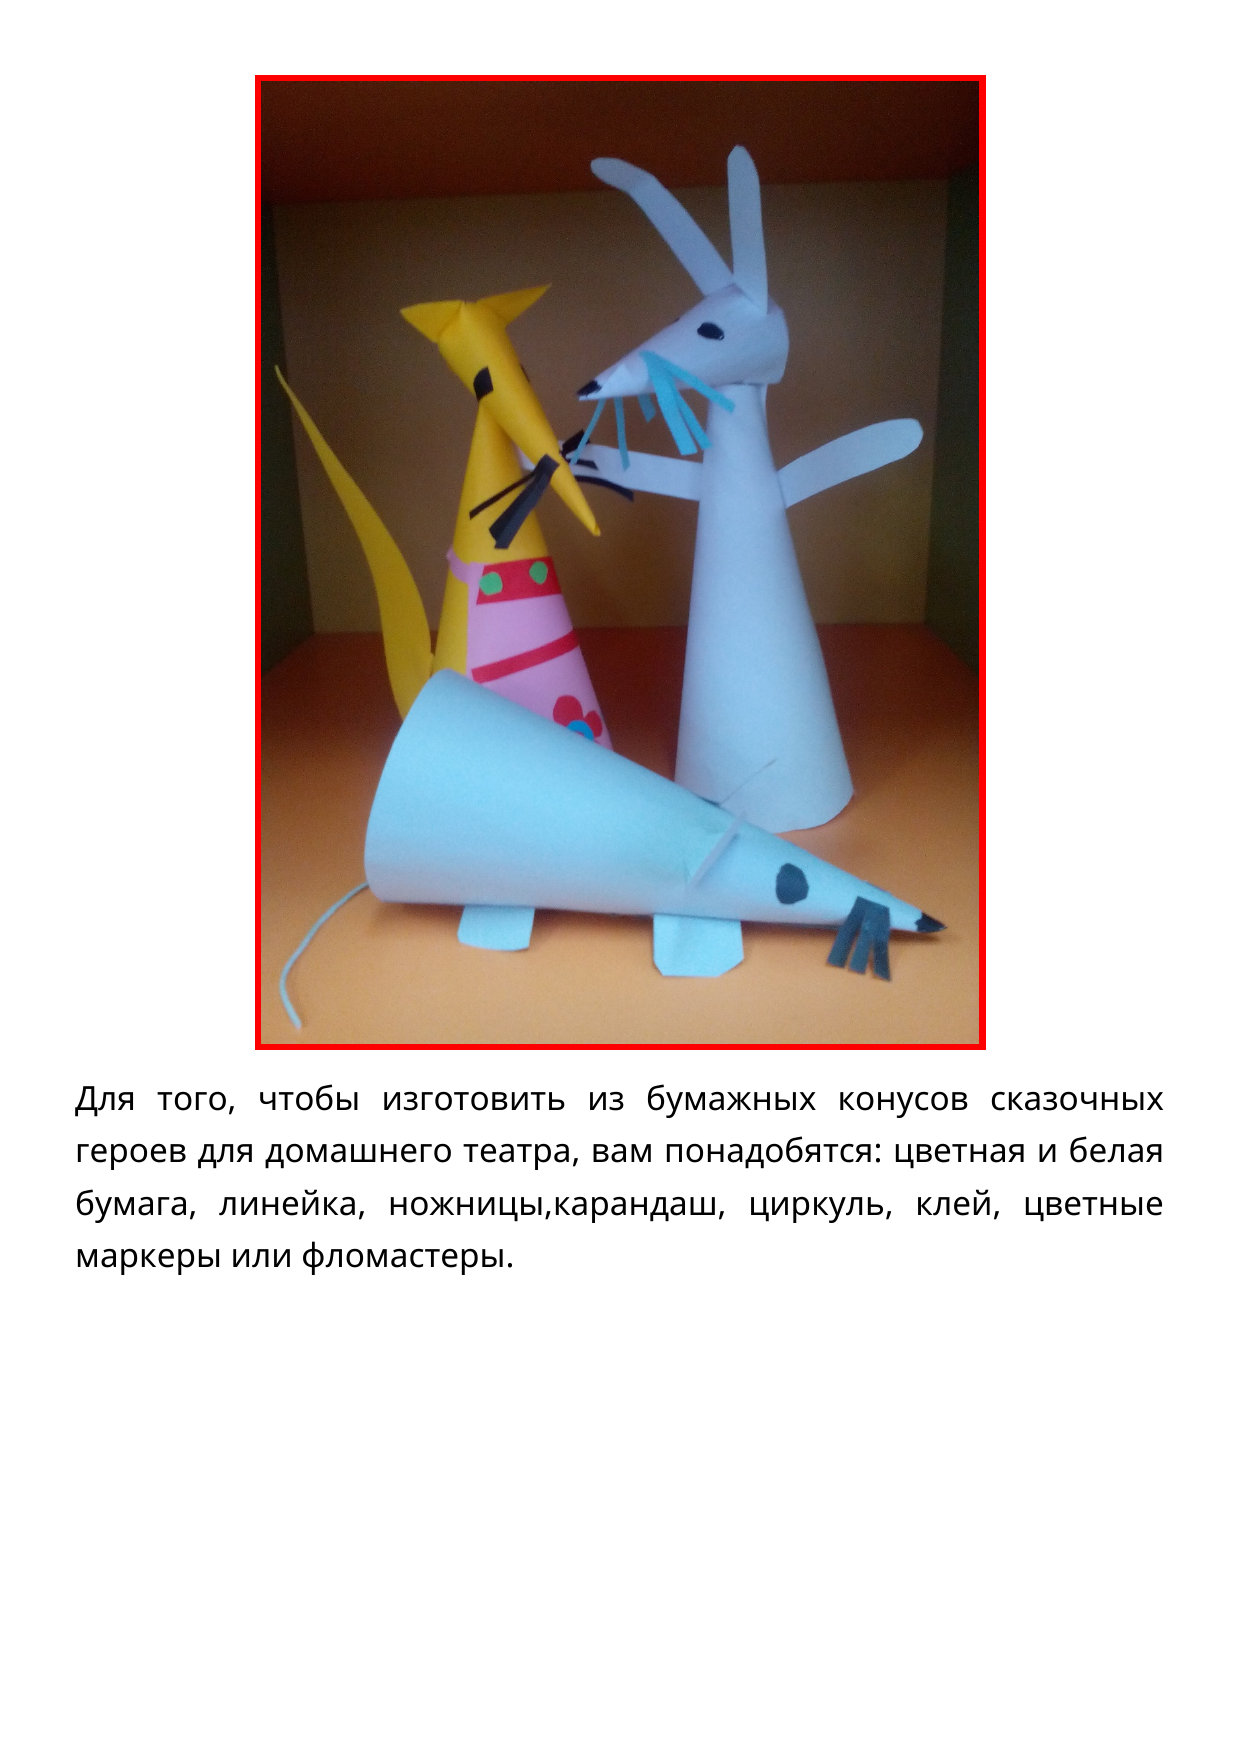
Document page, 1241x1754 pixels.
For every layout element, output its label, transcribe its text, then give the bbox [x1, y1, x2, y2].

text Для того, чтобы изготовить из бумажных конусов сказочных героев для домашнего театра, вам понадобятся: цветная и белая бумага, линейка, ножницы,карандаш, циркуль, клей, цветные маркеры или фломастеры. [75, 1075, 1165, 1277]
picture [261, 81, 979, 1044]
